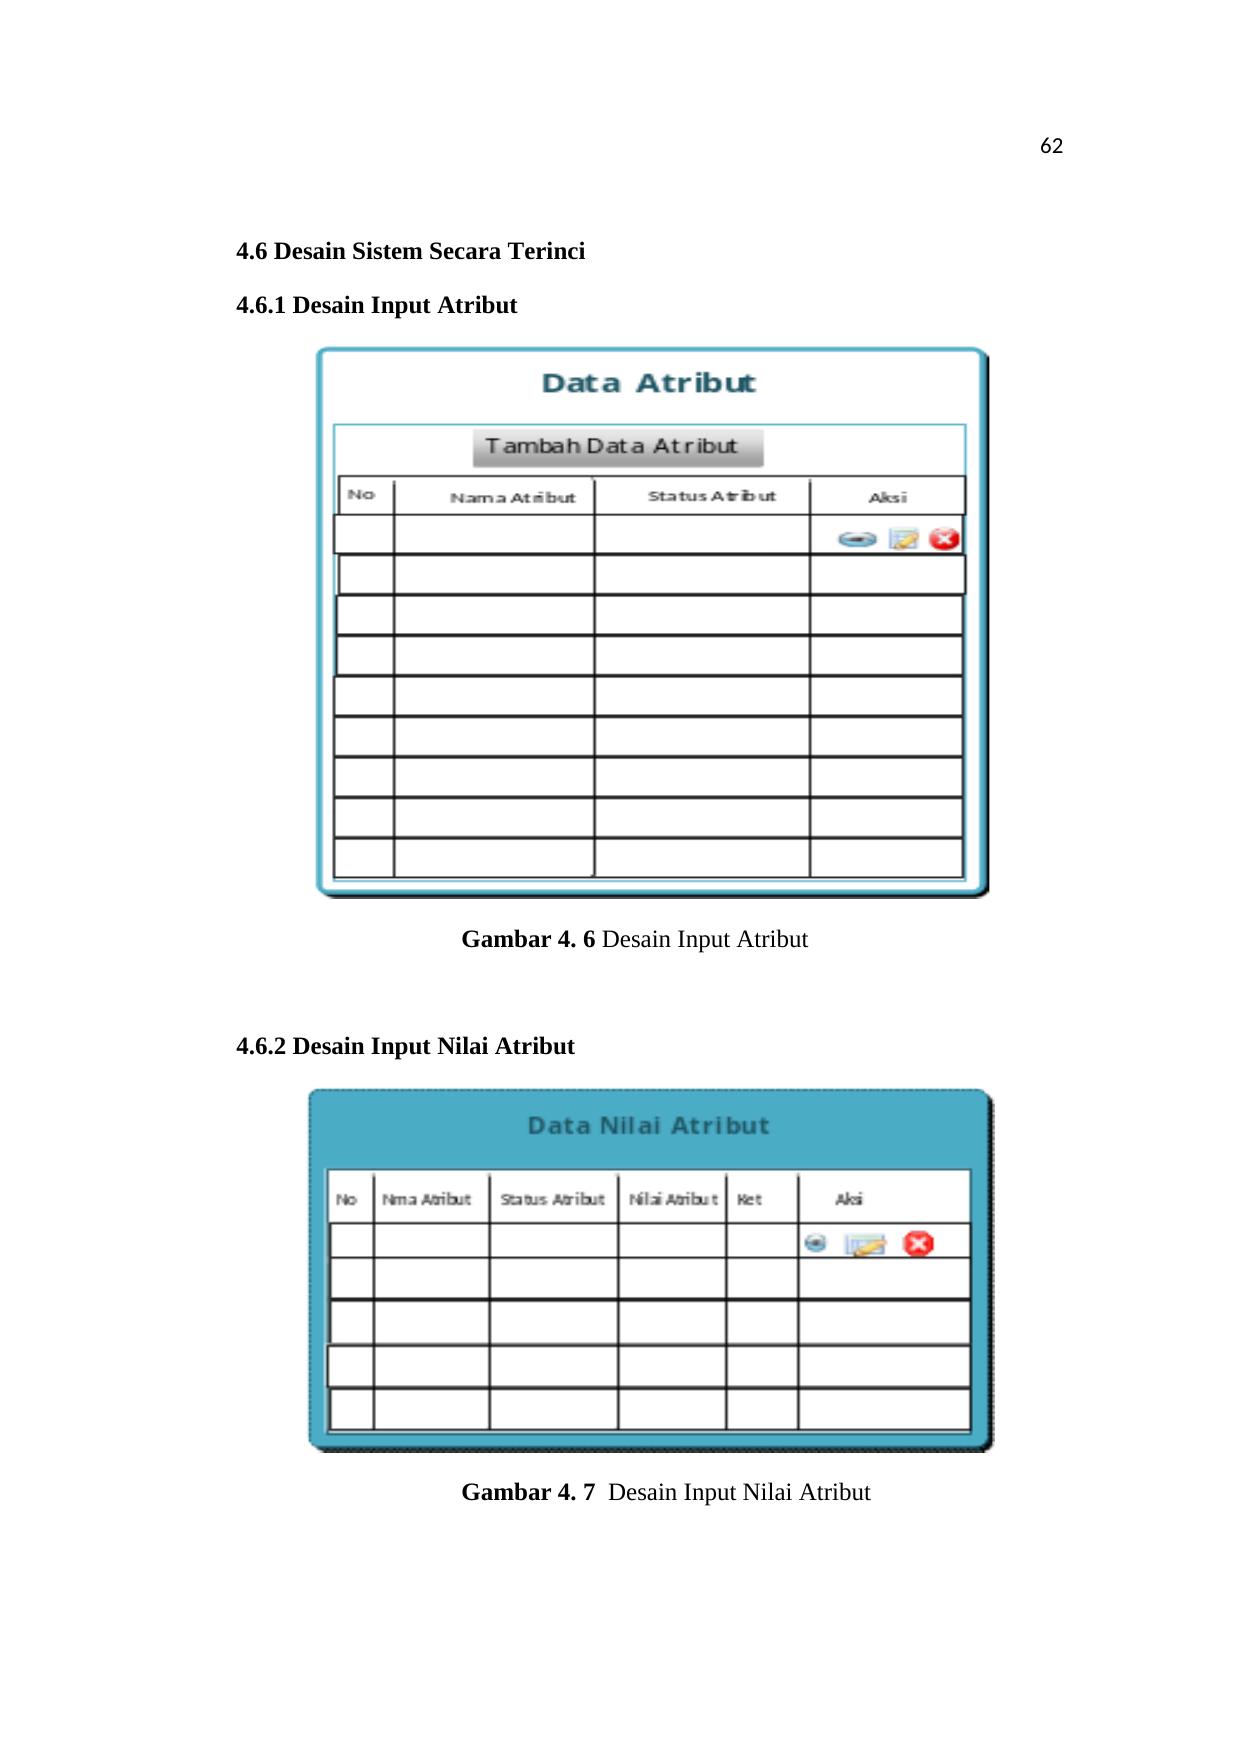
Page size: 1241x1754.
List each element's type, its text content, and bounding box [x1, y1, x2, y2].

text 4.6.1 Desain Input Atribut [236, 290, 1063, 319]
text 4.6.2 Desain Input Nilai Atribut [236, 1031, 1063, 1060]
text Gambar 4. 7 Desain Input Nilai Atribut [386, 1477, 1063, 1506]
text 4.6 Desain Sistem Secara Terinci [236, 236, 1063, 265]
text Gambar 4. 6 Desain Input Atribut [386, 924, 1063, 952]
